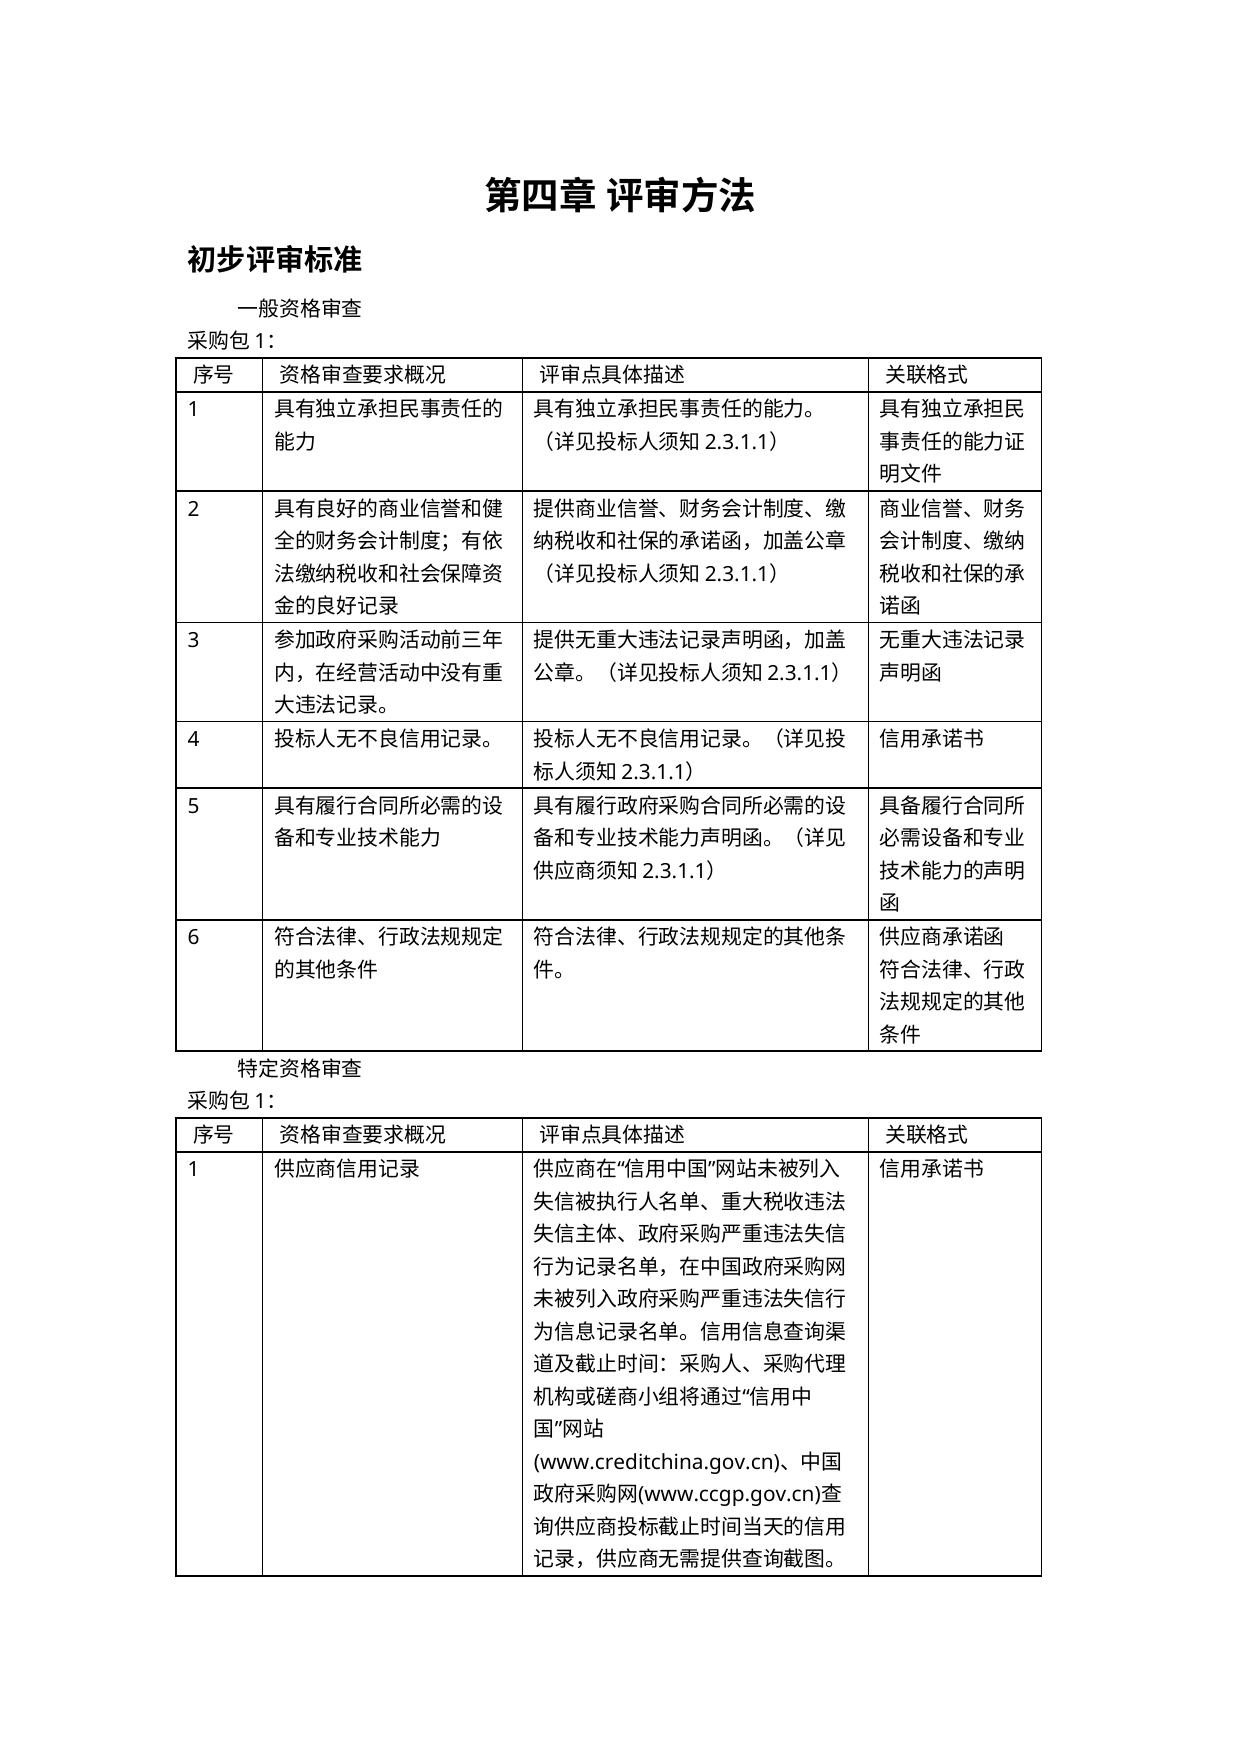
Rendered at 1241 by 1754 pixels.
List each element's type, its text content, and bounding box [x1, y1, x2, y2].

table_cell 提供无重大违法记录声明函，加盖公章。（详见投标人须知2.3.1.1） [523, 623, 868, 721]
table_cell 具有良好的商业信誉和健全的财务会计制度；有依法缴纳税收和社会保障资金的良好记录 [263, 492, 522, 622]
table_cell 具有履行政府采购合同所必需的设备和专业技术能力声明函。（详见供应商须知2.3.1.1） [523, 789, 868, 919]
table_cell 投标人无不良信用记录。 [263, 722, 522, 787]
table_cell 提供商业信誉、财务会计制度、缴纳税收和社保的承诺函，加盖公章（详见投标人须知2.3.1.1） [523, 492, 868, 622]
table_cell 具有独立承担民事责任的能力 [263, 393, 522, 490]
text 采购包1： [187, 1084, 1053, 1117]
text 特定资格审查 [187, 1052, 1053, 1084]
table_cell 符合法律、行政法规规定的其他条件。 [523, 921, 868, 1050]
table_cell 无重大违法记录声明函 [869, 623, 1041, 721]
table_cell 1 [177, 1153, 262, 1575]
table_cell 信用承诺书 [869, 722, 1041, 787]
table_cell 供应商承诺函 符合法律、行政法规规定的其他条件 [869, 921, 1041, 1050]
table_cell 5 [177, 789, 262, 919]
table_cell 符合法律、行政法规规定的其他条件 [263, 921, 522, 1050]
table_cell 3 [177, 623, 262, 721]
table_cell 具备履行合同所必需设备和专业技术能力的声明函 [869, 789, 1041, 919]
table_cell 供应商信用记录 [263, 1153, 522, 1575]
table_header 关联格式 [869, 359, 1041, 391]
table_cell 商业信誉、财务会计制度、缴纳税收和社保的承诺函 [869, 492, 1041, 622]
table_header 序号 [177, 1119, 262, 1151]
text 初步评审标准 [187, 227, 1053, 292]
table_header 关联格式 [869, 1119, 1041, 1151]
table_cell 投标人无不良信用记录。（详见投标人须知2.3.1.1） [523, 722, 868, 787]
text 一般资格审查 [187, 292, 1053, 324]
table_cell 6 [177, 921, 262, 1050]
table_cell 2 [177, 492, 262, 622]
table_cell 具有独立承担民事责任的能力。（详见投标人须知2.3.1.1） [523, 393, 868, 490]
table_cell 参加政府采购活动前三年内，在经营活动中没有重大违法记录。 [263, 623, 522, 721]
table_header 序号 [177, 359, 262, 391]
table_cell 信用承诺书 [869, 1153, 1041, 1575]
table_cell 4 [177, 722, 262, 787]
table_cell 1 [177, 393, 262, 490]
table_cell 具有履行合同所必需的设备和专业技术能力 [263, 789, 522, 919]
text 第四章 评审方法 [187, 162, 1053, 227]
text 采购包1： [187, 324, 1053, 357]
table_cell 具有独立承担民事责任的能力证明文件 [869, 393, 1041, 490]
table_header 资格审查要求概况 [263, 359, 522, 391]
table_header 评审点具体描述 [523, 1119, 868, 1151]
table_header 资格审查要求概况 [263, 1119, 522, 1151]
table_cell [523, 1153, 868, 1575]
table_header 评审点具体描述 [523, 359, 868, 391]
